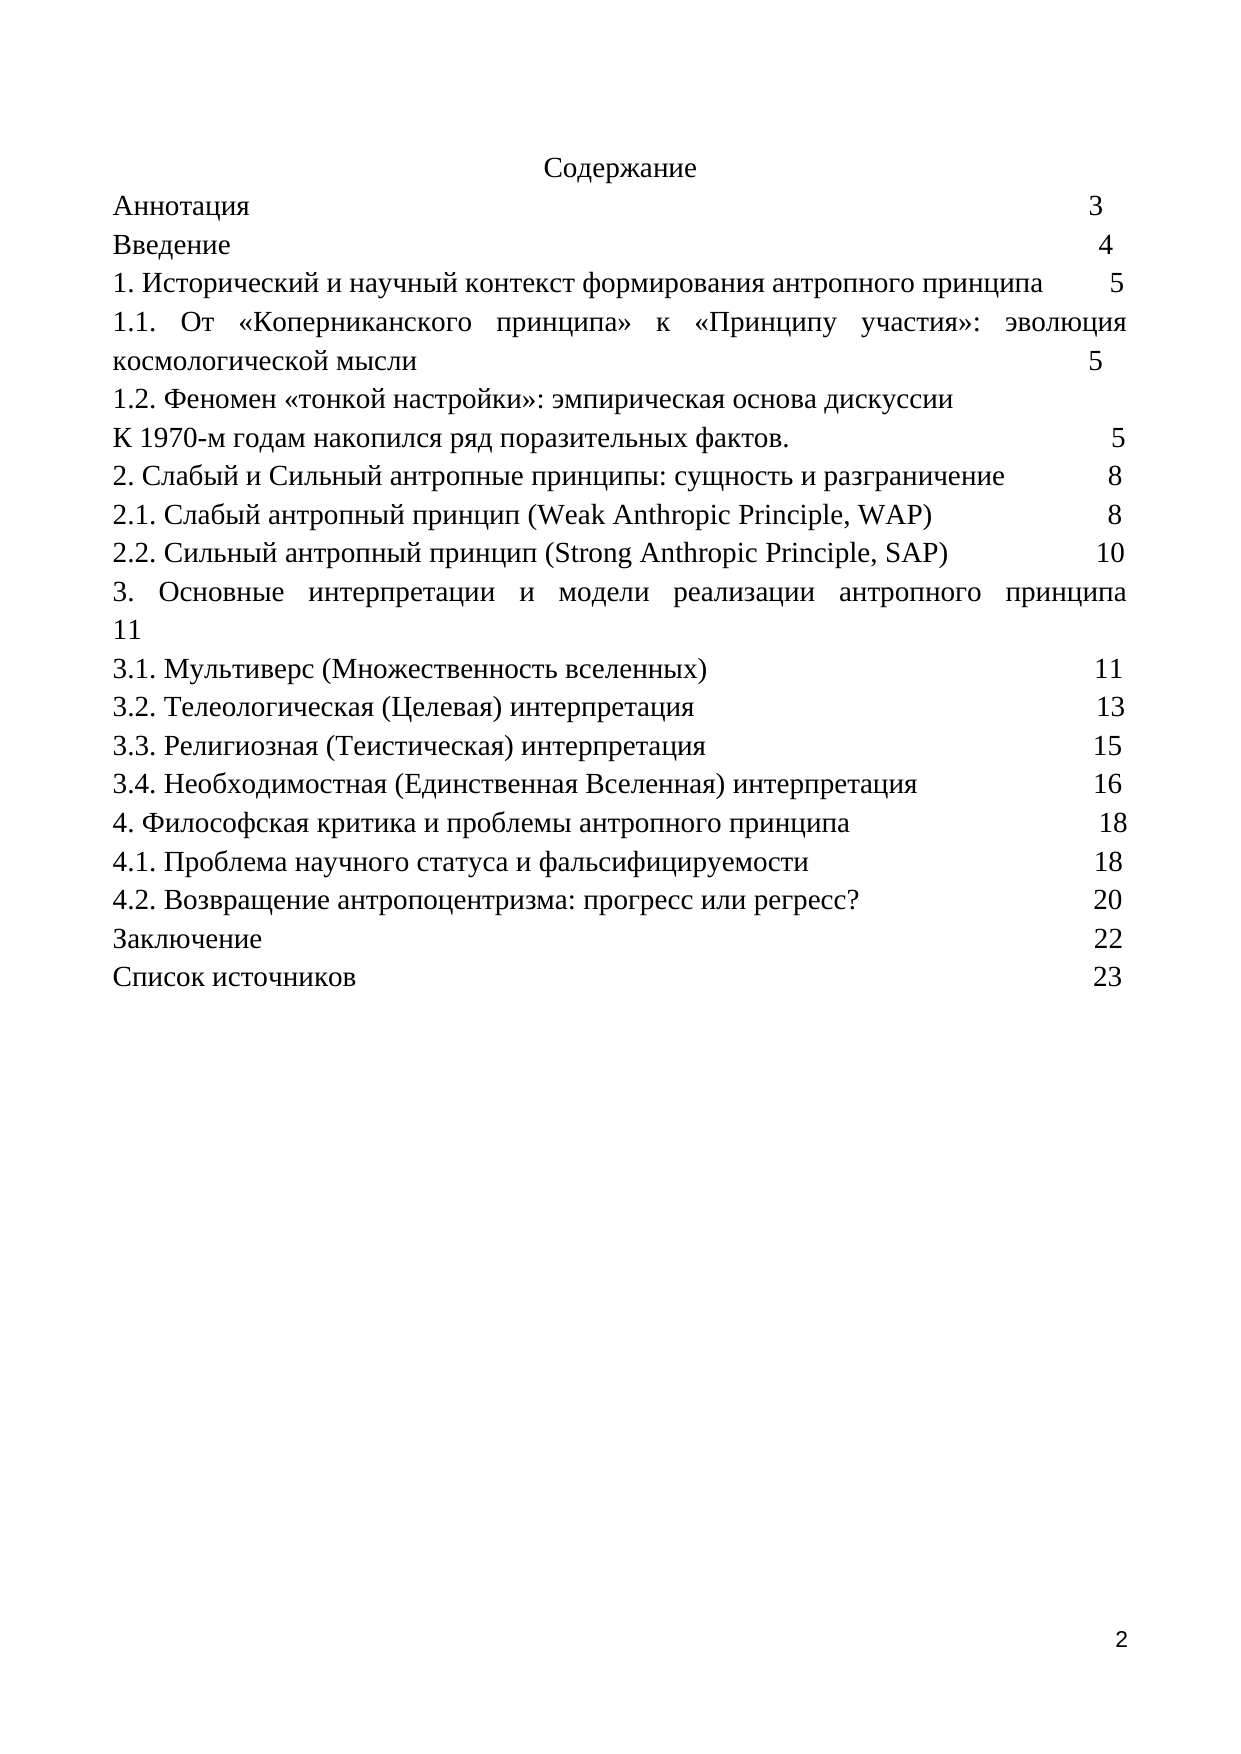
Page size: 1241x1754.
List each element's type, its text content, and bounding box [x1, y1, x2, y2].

text 3.2. Телеологическая (Целевая) интерпретация 13 [112, 689, 1128, 723]
text Аннотация 3 [112, 188, 1128, 222]
text 4.2. Возвращение антропоцентризма: прогресс или регресс? 20 [112, 882, 1128, 916]
text 1.2. Феномен «тонкой настройки»: эмпирическая основа дискуссии [112, 381, 1128, 415]
text 2. Слабый и Сильный антропные принципы: сущность и разграничение 8 [112, 458, 1128, 492]
text Заключение 22 [112, 921, 1128, 954]
text 4. Философская критика и проблемы антропного принципа 18 [112, 805, 1128, 839]
text 1.1. От «Коперниканского принципа» к «Принципу участия»: эволюция космологической мысли 5 [112, 304, 1128, 376]
text 3.4. Необходимостная (Единственная Вселенная) интерпретация 16 [112, 767, 1128, 800]
text Список источников 23 [112, 959, 1128, 993]
text Введение 4 [112, 227, 1128, 261]
text 2.2. Сильный антропный принцип (Strong Anthropic Principle, SAP) 10 3. Основные интерпретации и модели реализации антропного принципа 11 [112, 535, 1128, 646]
text 3.3. Религиозная (Теистическая) интерпретация 15 [112, 728, 1128, 762]
text Содержание [112, 150, 1128, 183]
text 3.1. Мультиверс (Множественность вселенных) 11 [112, 651, 1128, 684]
text 2.1. Слабый антропный принцип (Weak Anthropic Principle, WAP) 8 [112, 497, 1128, 530]
text К 1970-м годам накопился ряд поразительных фактов. 5 [112, 420, 1128, 453]
text 1. Исторический и научный контекст формирования антропного принципа 5 [112, 266, 1128, 299]
text 4.1. Проблема научного статуса и фальсифицируемости 18 [112, 844, 1128, 877]
